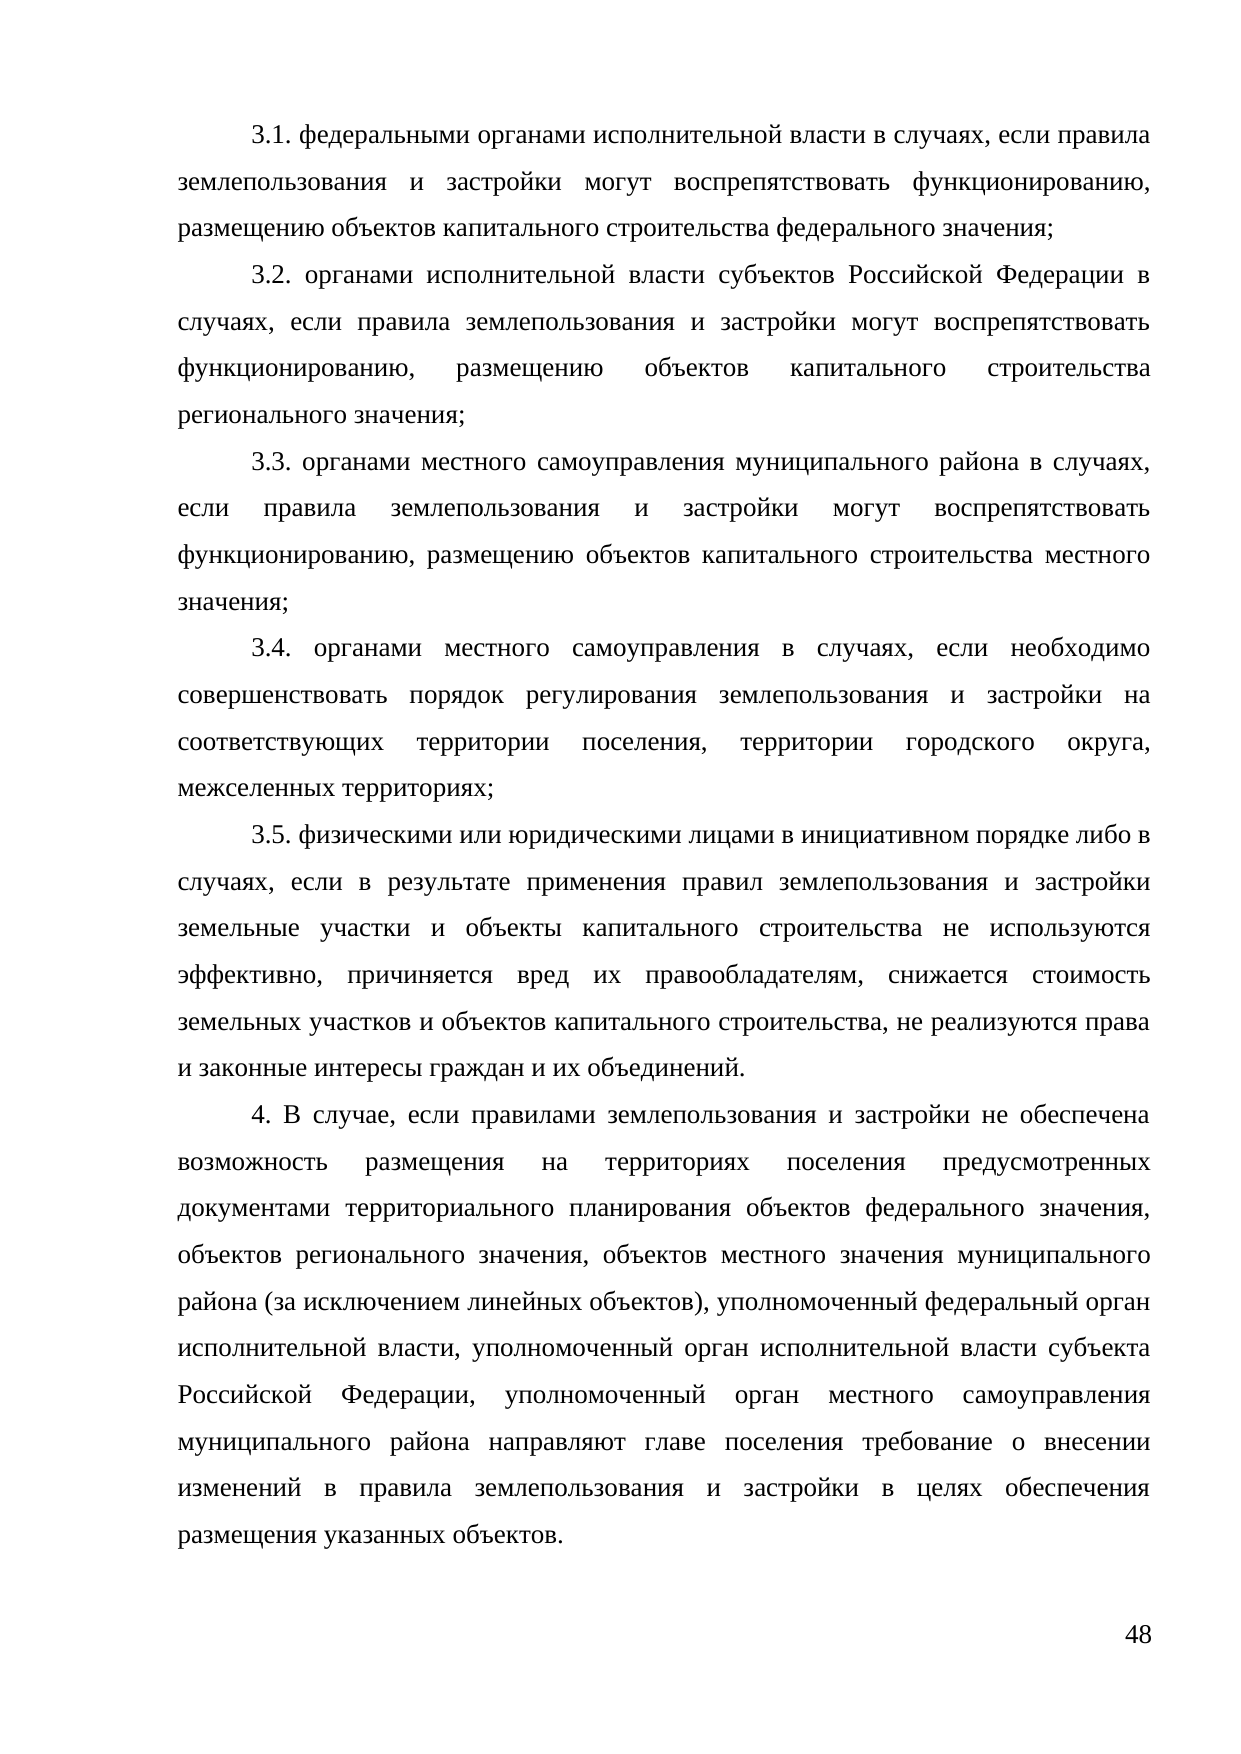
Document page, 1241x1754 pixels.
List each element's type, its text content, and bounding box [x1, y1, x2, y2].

text 3.1. федеральными органами исполнительной власти в случаях, если правила землепользования и застройки могут воспрепятствовать функционированию, размещению объектов капитального строительства федерального значения; [177, 118, 1152, 243]
text 4. В случае, если правилами землепользования и застройки не обеспечена возможность размещения на территориях поселения предусмотренных документами территориального планирования объектов федерального значения, объектов регионального значения, объектов местного значения муниципального района (за исключением линейных объектов), уполномоченный федеральный орган исполнительной власти, уполномоченный орган исполнительной власти субъекта Российской Федерации, уполномоченный орган местного самоуправления муниципального района направляют главе поселения требование о внесении изменений в правила землепользования и застройки в целях обеспечения размещения указанных объектов. [177, 1098, 1152, 1549]
text 3.2. органами исполнительной власти субъектов Российской Федерации в случаях, если правила землепользования и застройки могут воспрепятствовать функционированию, размещению объектов капитального строительства регионального значения; [177, 258, 1152, 429]
text 3.4. органами местного самоуправления в случаях, если необходимо совершенствовать порядок регулирования землепользования и застройки на соответствующих территории поселения, территории городского округа, межселенных территориях; [177, 631, 1152, 803]
text 3.5. физическими или юридическими лицами в инициативном порядке либо в случаях, если в результате применения правил землепользования и застройки земельные участки и объекты капитального строительства не используются эффективно, причиняется вред их правообладателям, снижается стоимость земельных участков и объектов капитального строительства, не реализуются права и законные интересы граждан и их объединений. [177, 818, 1152, 1083]
text 3.3. органами местного самоуправления муниципального района в случаях, если правила землепользования и застройки могут воспрепятствовать функционированию, размещению объектов капитального строительства местного значения; [177, 445, 1152, 616]
